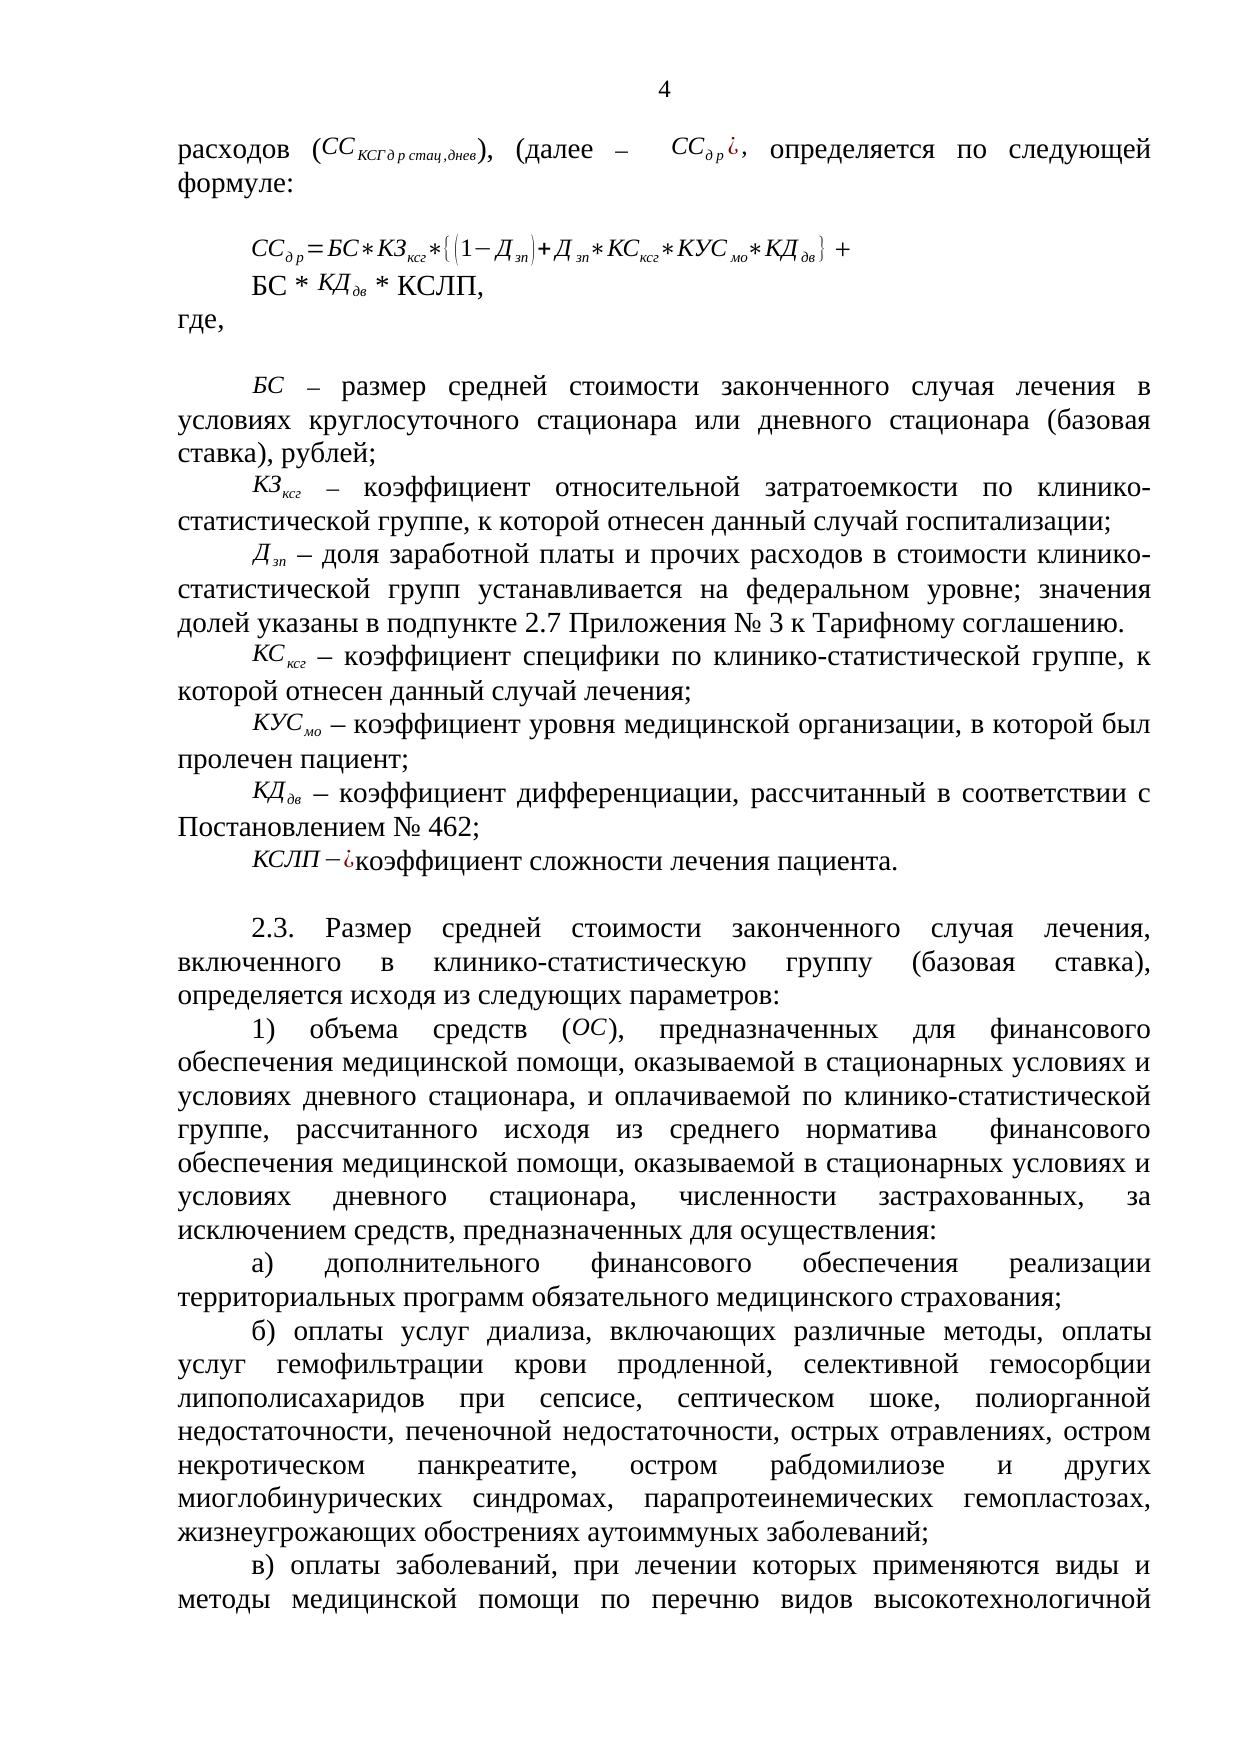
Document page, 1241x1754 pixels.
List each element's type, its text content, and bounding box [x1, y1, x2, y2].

text – коэффициент дифференциации, рассчитанный в соответствии с Постановлением № 462; [177, 775, 1152, 843]
list 2.3. Размер средней стоимости законченного случая лечения, включенного в клинико-статистическую группу (базовая ставка), определяется исходя из следующих параметров: [177, 910, 1152, 1011]
list – коэффициент специфики по клинико-статистической группе, к которой отнесен данный случай лечения; [177, 638, 1152, 707]
text 1) объема средств (), предназначенных для финансового обеспечения медицинской помощи, оказываемой в стационарных условиях и условиях дневного стационара, и оплачиваемой по клинико-статистической группе, рассчитанного исходя из среднего норматива финансового обеспечения медицинской помощи, оказываемой в стационарных условиях и условиях дневного стационара, численности застрахованных, за исключением средств, предназначенных для осуществления: [177, 1011, 1152, 1246]
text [177, 131, 1152, 198]
text – размер средней стоимости законченного случая лечения в условиях круглосуточного стационара или дневного стационара (базовая ставка), рублей; [177, 368, 1152, 469]
text а) дополнительного финансового обеспечения реализации территориальных программ обязательного медицинского страхования; [177, 1246, 1152, 1313]
list – коэффициент уровня медицинской организации, в которой был пролечен пациент; [177, 707, 1152, 775]
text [177, 1547, 1152, 1614]
text где, [177, 301, 1152, 335]
text + [177, 232, 1152, 268]
list коэффициент сложности лечения пациента. [177, 843, 1152, 877]
text б) оплаты услуг диализа, включающих различные методы, оплаты услуг гемофильтрации крови продленной, селективной гемосорбции липополисахаридов при сепсисе, септическом шоке, полиорганной недостаточности, печеночной недостаточности, острых отравлениях, остром некротическом панкреатите, остром рабдомилиозе и других миоглобинурических синдромах, парапротеинемических гемопластозах, жизнеугрожающих обострениях аутоиммуных заболеваний; [177, 1313, 1152, 1547]
text – коэффициент относительной затратоемкости по клинико-статистической группе, к которой отнесен данный случай госпитализации; [177, 469, 1152, 537]
text БС * * КСЛП, [177, 268, 1152, 301]
text – доля заработной платы и прочих расходов в стоимости клинико-статистической групп устанавливается на федеральном уровне; значения долей указаны в подпункте 2.7 Приложения № 3 к Тарифному соглашению. [177, 537, 1152, 638]
